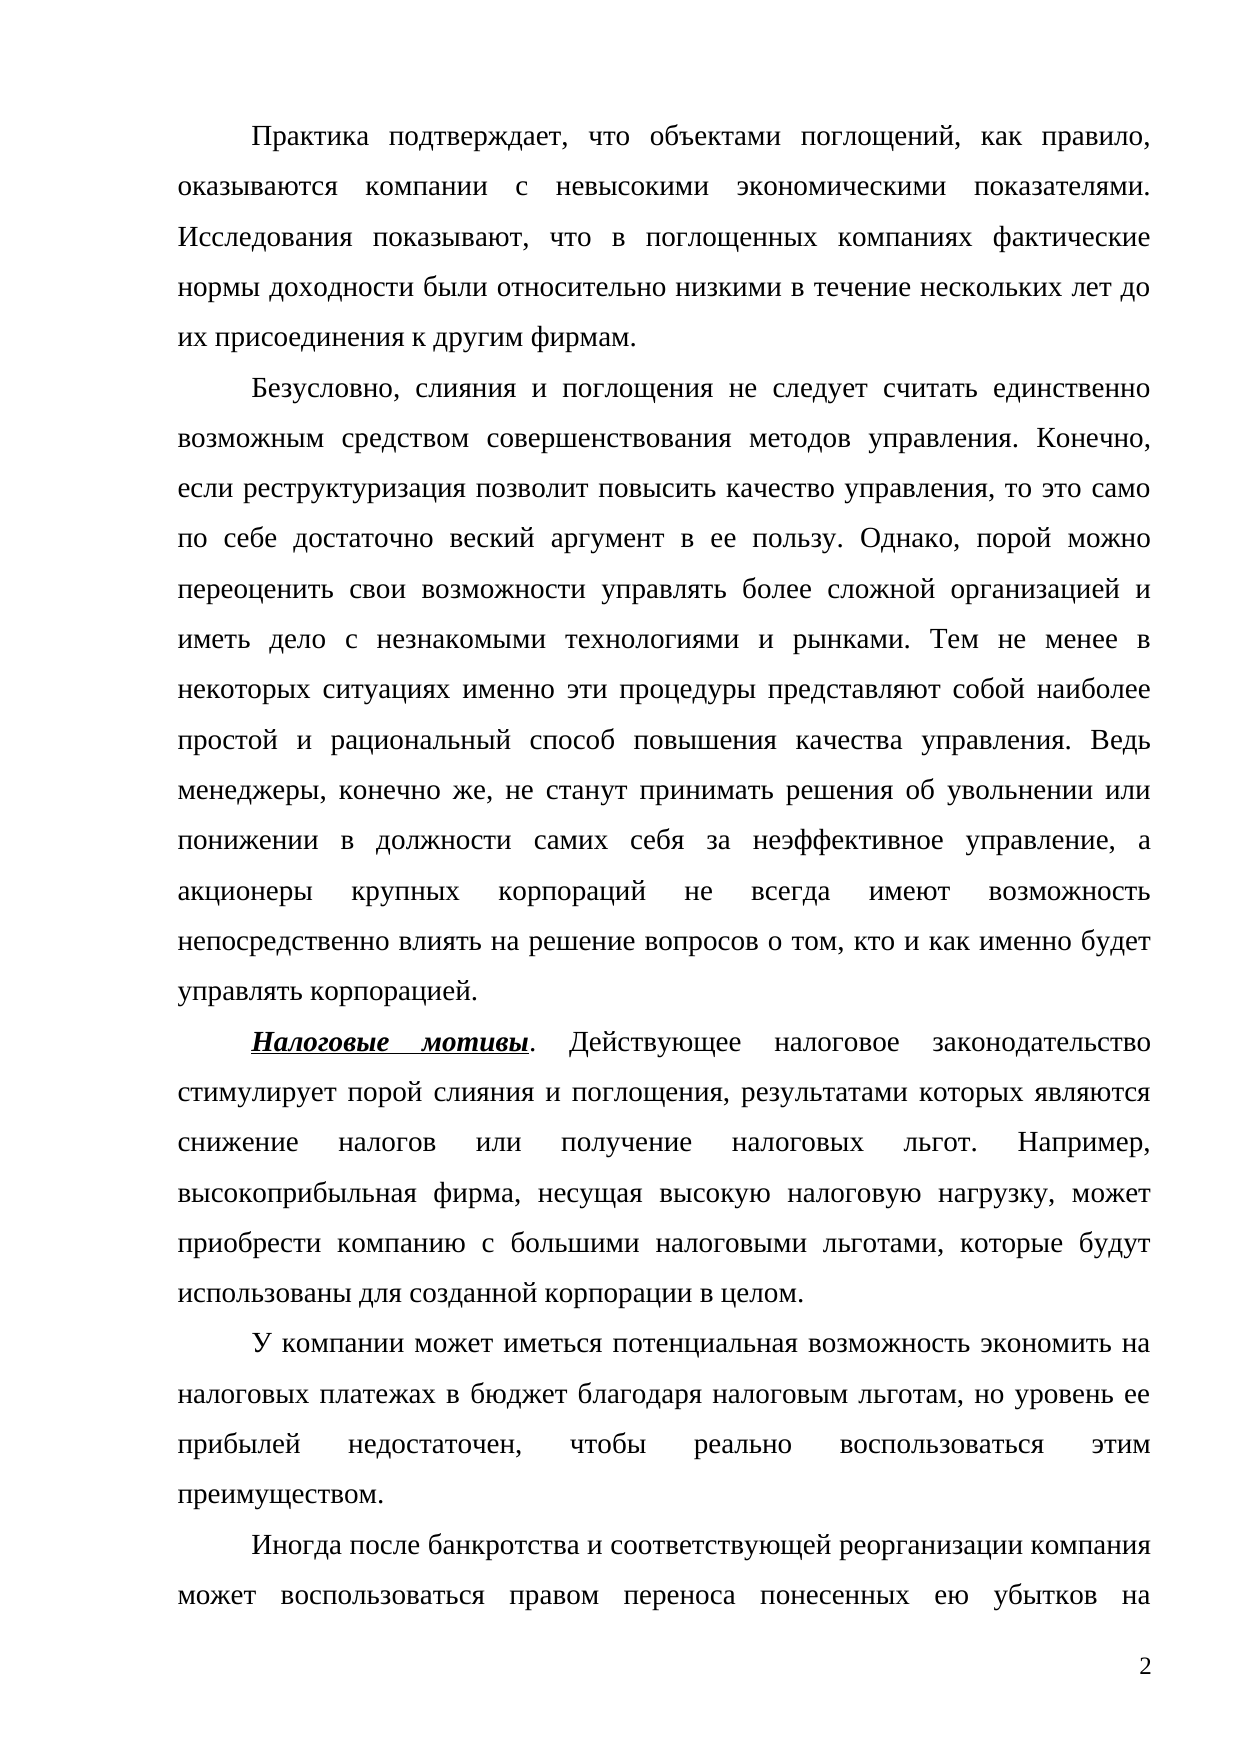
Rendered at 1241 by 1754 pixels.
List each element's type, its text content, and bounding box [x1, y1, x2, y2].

text У компании может иметься потенциальная возможность экономить на налоговых платежах в бюджет благодаря налоговым льготам, но уровень ее прибылей недостаточен, чтобы реально воспользоваться этим преимуществом. [177, 1326, 1152, 1510]
text Налоговые мотивы. Действующее налоговое законодательство стимулирует порой слияния и поглощения, результатами которых являются снижение налогов или получение налоговых льгот. Например, высокоприбыльная фирма, несущая высокую налоговую нагрузку, может приобрести компанию с большими налоговыми льготами, которые будут использованы для созданной корпорации в целом. [177, 1024, 1152, 1309]
text Практика подтверждает, что объектами поглощений, как правило, оказываются компании с невысокими экономическими показателями. Исследования показывают, что в поглощенных компаниях фактические нормы доходности были относительно низкими в течение нескольких лет до их присоединения к другим фирмам. [177, 118, 1152, 353]
text Безусловно, слияния и поглощения не следует считать единственно возможным средством совершенствования методов управления. Конечно, если реструктуризация позволит повысить качество управления, то это само по себе достаточно веский аргумент в ее пользу. Однако, порой можно переоценить свои возможности управлять более сложной организацией и иметь дело с незнакомыми технологиями и рынками. Тем не менее в некоторых ситуациях именно эти процедуры представляют собой наиболее простой и рациональный способ повышения качества управления. Ведь менеджеры, конечно же, не станут принимать решения об увольнении или понижении в должности самих себя за неэффективное управление, а акционеры крупных корпораций не всегда имеют возможность непосредственно влиять на решение вопросов о том, кто и как именно будет управлять корпорацией. [177, 370, 1152, 1007]
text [177, 1527, 1152, 1611]
